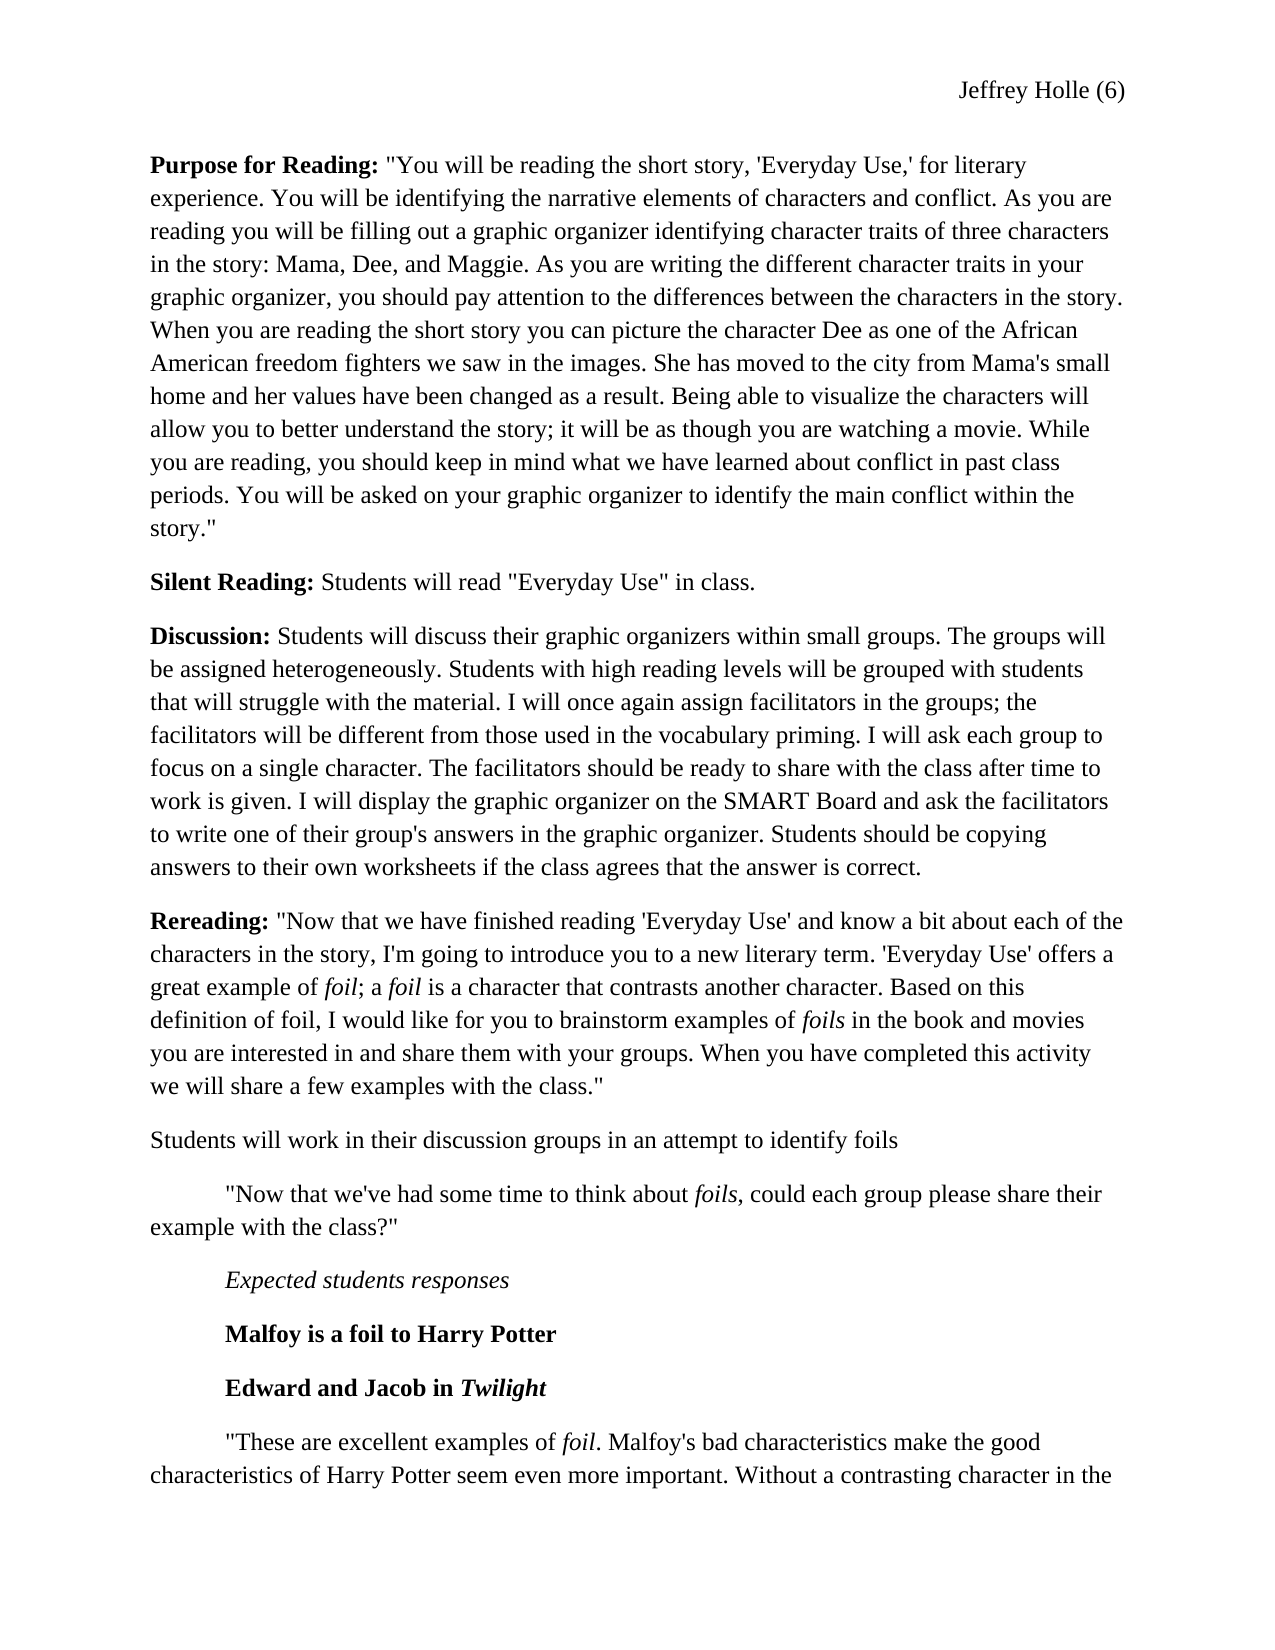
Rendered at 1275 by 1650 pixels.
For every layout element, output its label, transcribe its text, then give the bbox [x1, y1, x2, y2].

text Purpose for Reading: "You will be reading the short story, 'Everyday Use,' for literary experience. You will be identifying the narrative elements of characters and conflict. As you are reading you will be filling out a graphic organizer identifying character traits of three characters in the story: Mama, Dee, and Maggie. As you are writing the different character traits in your graphic organizer, you should pay attention to the differences between the characters in the story. When you are reading the short story you can picture the character Dee as one of the African American freedom fighters we saw in the images. She has moved to the city from Mama's small home and her values have been changed as a result. Being able to visualize the characters will allow you to better understand the story; it will be as though you are watching a movie. While you are reading, you should keep in mind what we have learned about conflict in past class periods. You will be asked on your graphic organizer to identify the main conflict within the story." [150, 150, 1125, 542]
text Silent Reading: Students will read "Everyday Use" in class. [150, 567, 1125, 596]
text "Now that we've had some time to think about foils, could each group please share their example with the class?" [150, 1179, 1125, 1241]
text Expected students responses [150, 1266, 1125, 1294]
text Discussion: Students will discuss their graphic organizers within small groups. The groups will be assigned heterogeneously. Students with high reading levels will be grouped with students that will struggle with the material. I will once again assign facilitators in the groups; the facilitators will be different from those used in the vocabulary priming. I will ask each group to focus on a single character. The facilitators should be ready to share with the class after time to work is given. I will display the graphic organizer on the SMART Board and ask the facilitators to write one of their group's answers in the graphic organizer. Students should be copying answers to their own worksheets if the class agrees that the answer is correct. [150, 621, 1125, 881]
text Malfoy is a foil to Harry Potter [150, 1319, 1125, 1348]
text Edward and Jacob in Twilight [150, 1373, 1125, 1402]
text Students will work in their discussion groups in an attempt to identify foils [150, 1125, 1125, 1154]
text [150, 1427, 1125, 1489]
text Rereading: "Now that we have finished reading 'Everyday Use' and know a bit about each of the characters in the story, I'm going to introduce you to a new literary term. 'Everyday Use' offers a great example of foil; a foil is a character that contrasts another character. Based on this definition of foil, I would like for you to brainstorm examples of foils in the book and movies you are interested in and share them with your groups. When you have completed this activity we will share a few examples with the class." [150, 906, 1125, 1100]
